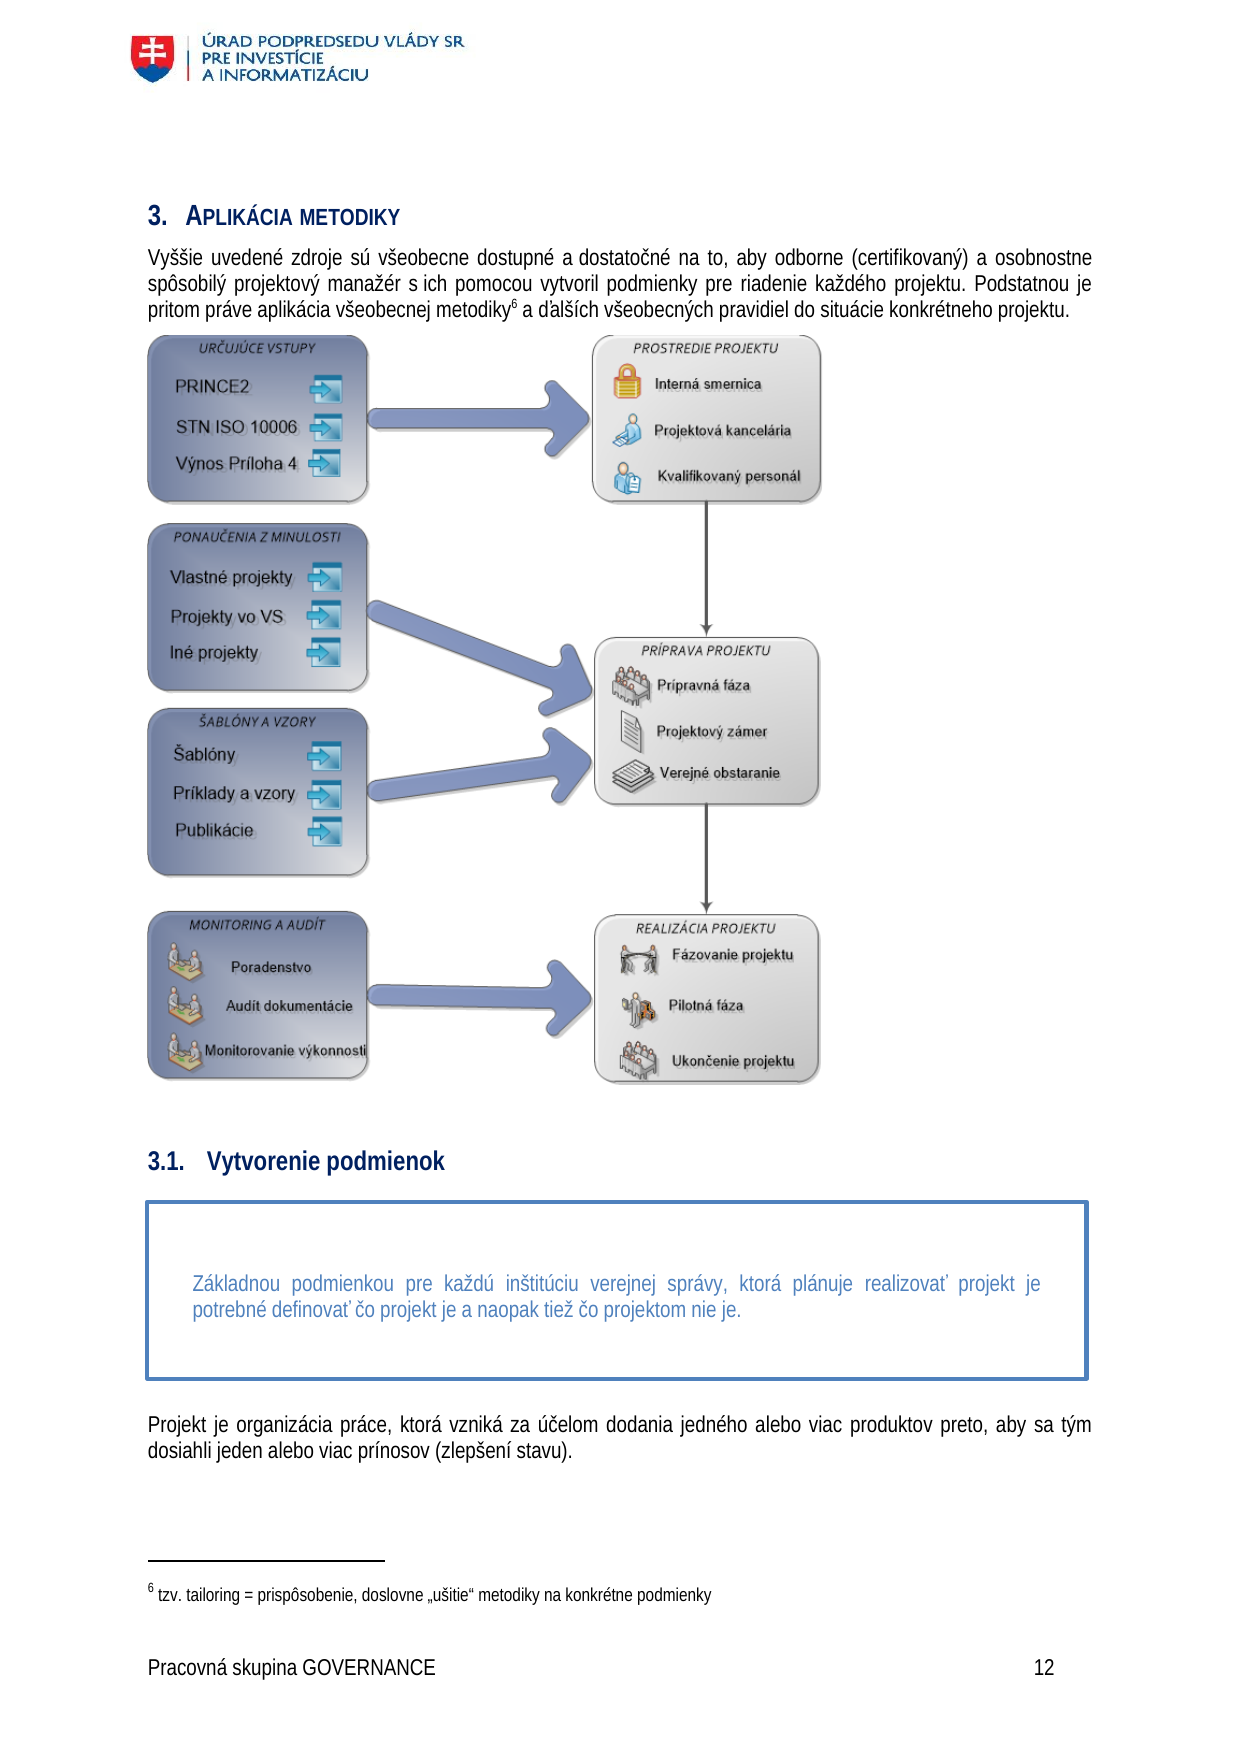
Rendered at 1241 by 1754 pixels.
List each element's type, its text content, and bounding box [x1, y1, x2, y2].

subtitle Vytvorenie podmienok [148, 1145, 1093, 1176]
picture [147, 335, 823, 1085]
text Projekt je organizácia práce, ktorá vzniká za účelom dodania jedného alebo viac produktov preto, aby sa tým dosiahli jeden alebo viac prínosov (zlepšení stavu). [148, 1188, 1093, 1463]
subtitle Aplikácia metodiky [148, 198, 1093, 231]
picture [90, 0, 505, 116]
text Vyššie uvedené zdroje sú všeobecne dostupné a dostatočné na to, aby odborne (certifikovaný) a osobnostne spôsobilý projektový manažér s ich pomocou vytvoril podmienky pre riadenie každého projektu. Podstatnou je pritom práve aplikácia všeobecnej metodiky a ďalších všeobecných pravidiel do situácie konkrétneho projektu. [148, 243, 1093, 323]
